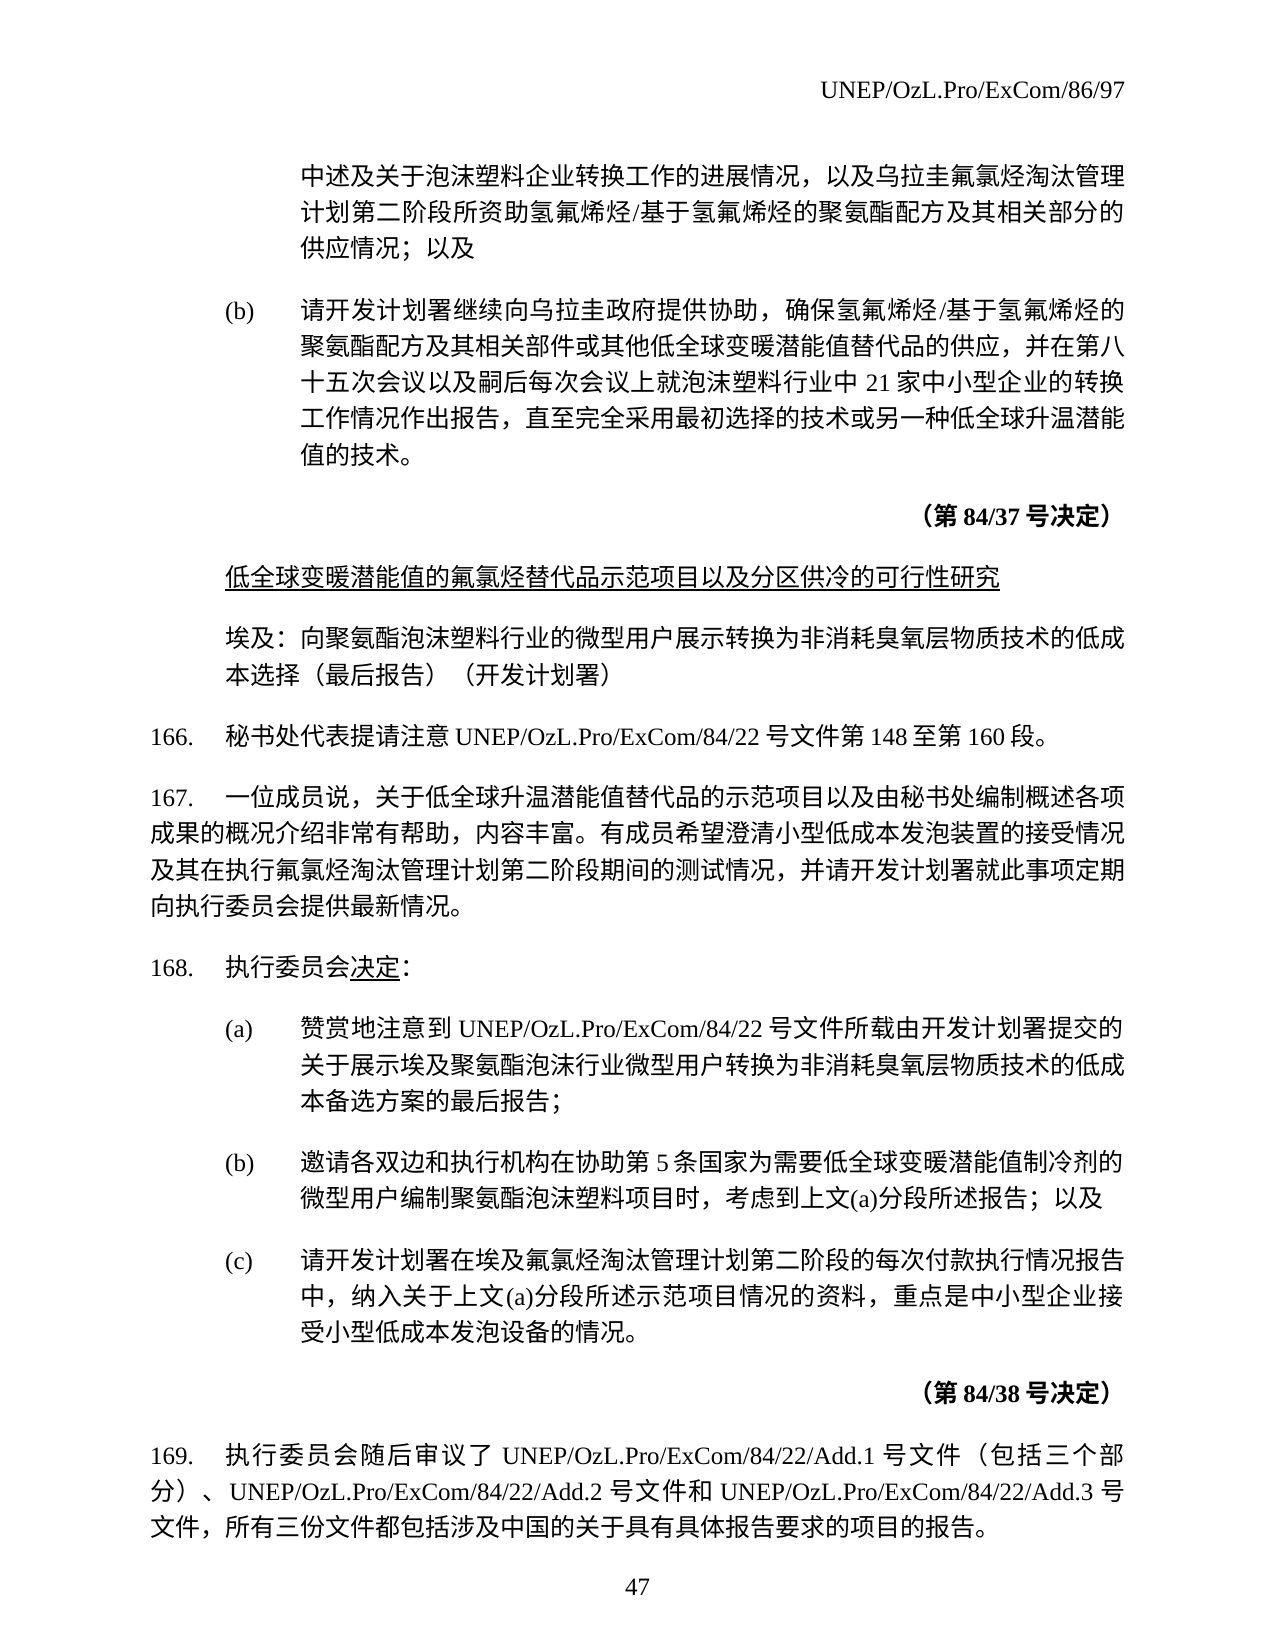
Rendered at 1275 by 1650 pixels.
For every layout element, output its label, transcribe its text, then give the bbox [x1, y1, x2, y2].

subtitle 赞赏地注意到UNEP/OzL.Pro/ExCom/84/22号文件所载由开发计划署提交的关于展示埃及聚氨酯泡沫行业微型用户转换为非消耗臭氧层物质技术的低成本备选方案的最后报告； [225, 1009, 1125, 1118]
subtitle 秘书处代表提请注意UNEP/OzL.Pro/ExCom/84/22号文件第148至第160段。 [150, 716, 1125, 753]
subtitle 一位成员说，关于低全球升温潜能值替代品的示范项目以及由秘书处编制概述各项成果的概况介绍非常有帮助，内容丰富。有成员希望澄清小型低成本发泡装置的接受情况及其在执行氟氯烃淘汰管理计划第二阶段期间的测试情况，并请开发计划署就此事项定期向执行委员会提供最新情况。 [150, 778, 1125, 923]
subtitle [225, 156, 1125, 265]
subtitle （第84/38号决定） [150, 1374, 1125, 1410]
subtitle 执行委员会决定： [150, 948, 1125, 984]
text （第84/37号决定） [150, 496, 1125, 533]
text 埃及：向聚氨酯泡沫塑料行业的微型用户展示转换为非消耗臭氧层物质技术的低成本选择（最后报告）（开发计划署） [225, 619, 1125, 691]
subtitle 请开发计划署继续向乌拉圭政府提供协助，确保氢氟烯烃/基于氢氟烯烃的聚氨酯配方及其相关部件或其他低全球变暖潜能值替代品的供应，并在第八十五次会议以及嗣后每次会议上就泡沫塑料行业中21家中小型企业的转换工作情况作出报告，直至完全采用最初选择的技术或另一种低全球升温潜能值的技术。 [225, 290, 1125, 471]
subtitle 邀请各双边和执行机构在协助第5条国家为需要低全球变暖潜能值制冷剂的微型用户编制聚氨酯泡沫塑料项目时，考虑到上文(a)分段所述报告；以及 [225, 1143, 1125, 1215]
subtitle 请开发计划署在埃及氟氯烃淘汰管理计划第二阶段的每次付款执行情况报告中，纳入关于上文(a)分段所述示范项目情况的资料，重点是中小型企业接受小型低成本发泡设备的情况。 [225, 1240, 1125, 1349]
subtitle 执行委员会随后审议了UNEP/OzL.Pro/ExCom/84/22/Add.1号文件（包括三个部分）、UNEP/OzL.Pro/ExCom/84/22/Add.2号文件和UNEP/OzL.Pro/ExCom/84/22/Add.3号文件，所有三份文件都包括涉及中国的关于具有具体报告要求的项目的报告。 [150, 1435, 1125, 1544]
text 低全球变暖潜能值的氟氯烃替代品示范项目以及分区供冷的可行性研究 [225, 558, 1125, 594]
